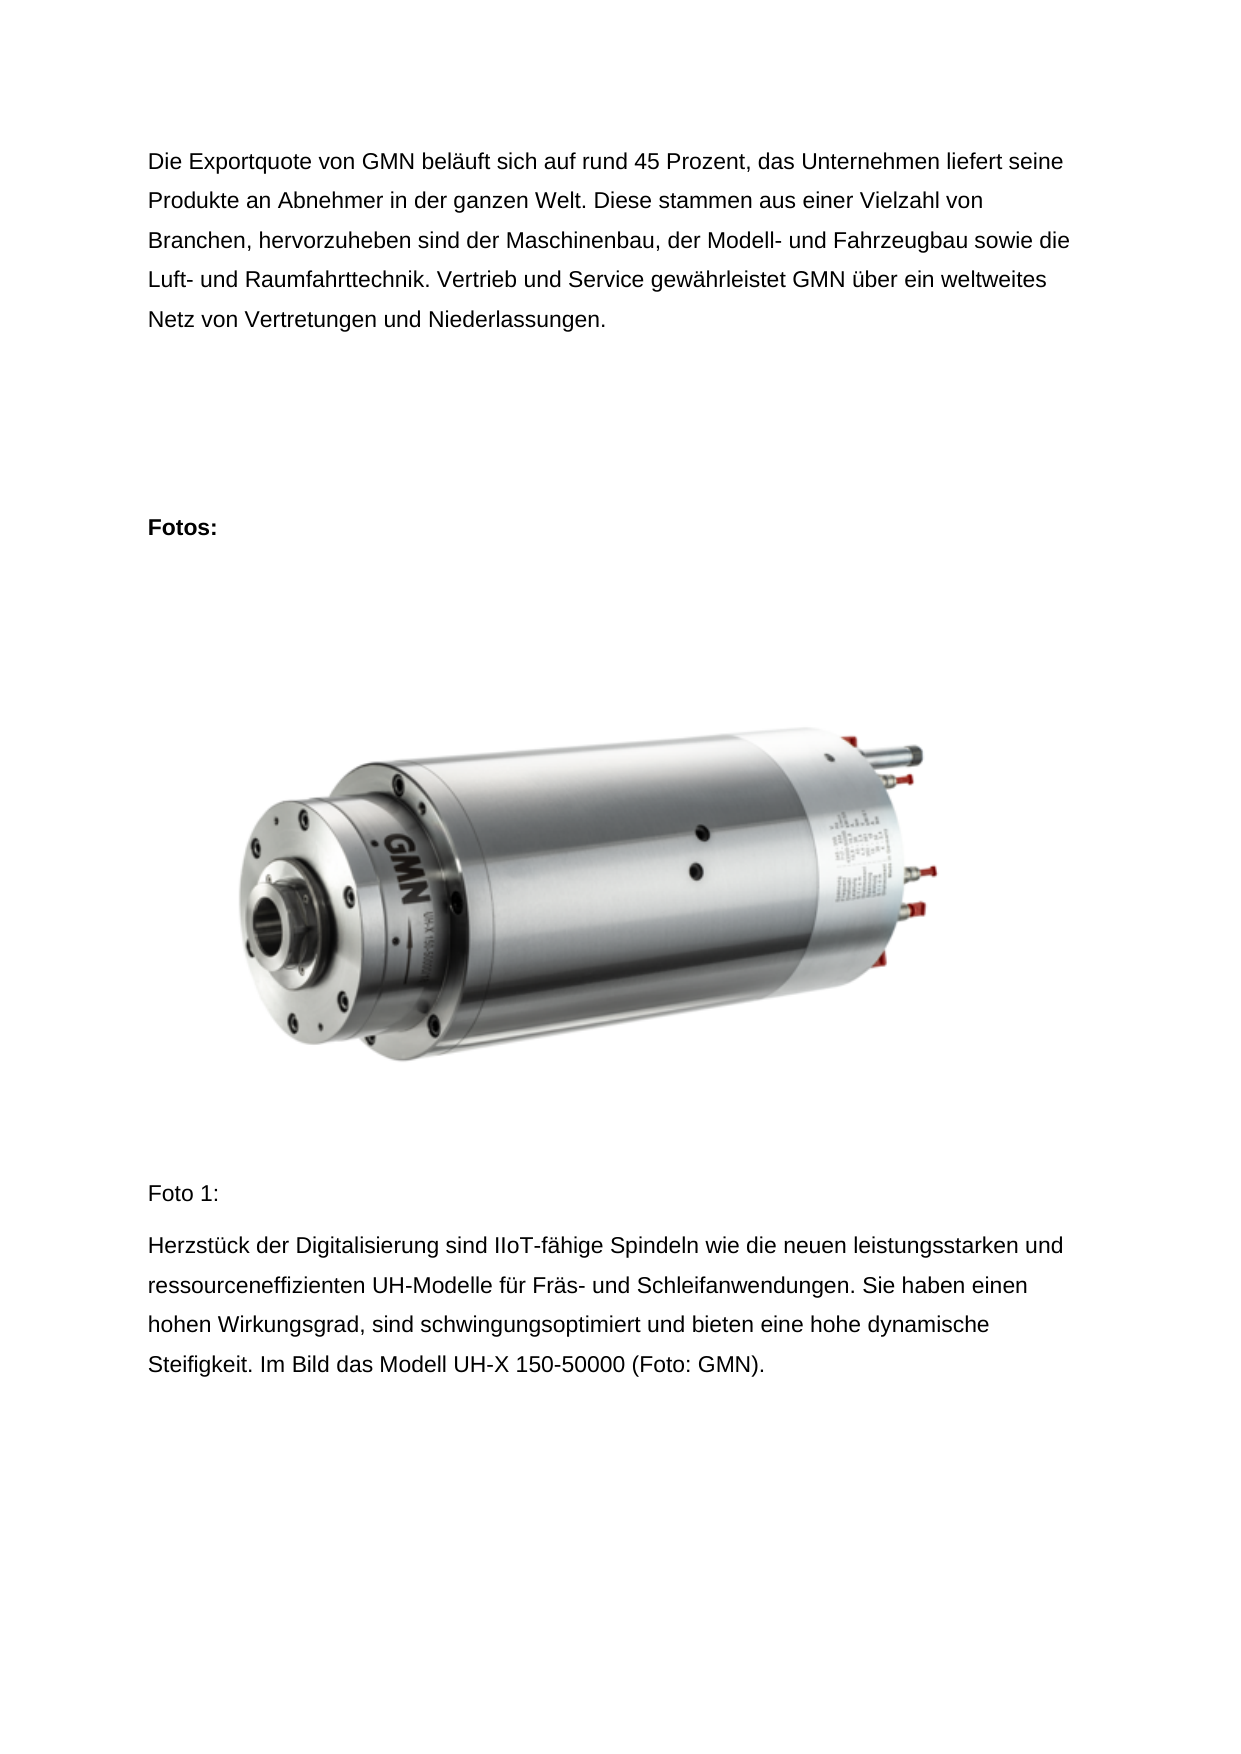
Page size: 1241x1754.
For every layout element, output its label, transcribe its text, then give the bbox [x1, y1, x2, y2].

text Fotos: [148, 513, 1093, 540]
text Foto 1: [148, 1180, 1093, 1206]
text Die Exportquote von GMN beläuft sich auf rund 45 Prozent, das Unternehmen liefert seine Produkte an Abnehmer in der ganzen Welt. Diese stammen aus einer Vielzahl von Branchen, hervorzuheben sind der Maschinenbau, der Modell- und Fahrzeugbau sowie die Luft- und Raumfahrttechnik. Vertrieb und Service gewährleistet GMN über ein weltweites Netz von Vertretungen und Niederlassungen. [148, 148, 1093, 332]
text Herzstück der Digitalisierung sind IIoT-fähige Spindeln wie die neuen leistungsstarken und ressourceneffizienten UH-Modelle für Fräs- und Schleifanwendungen. Sie haben einen hohen Wirkungsgrad, sind schwingungsoptimiert und bieten eine hohe dynamische Steifigkeit. Im Bild das Modell UH-X 150-50000 (Foto: GMN). [148, 1232, 1093, 1377]
picture [147, 565, 1034, 1156]
